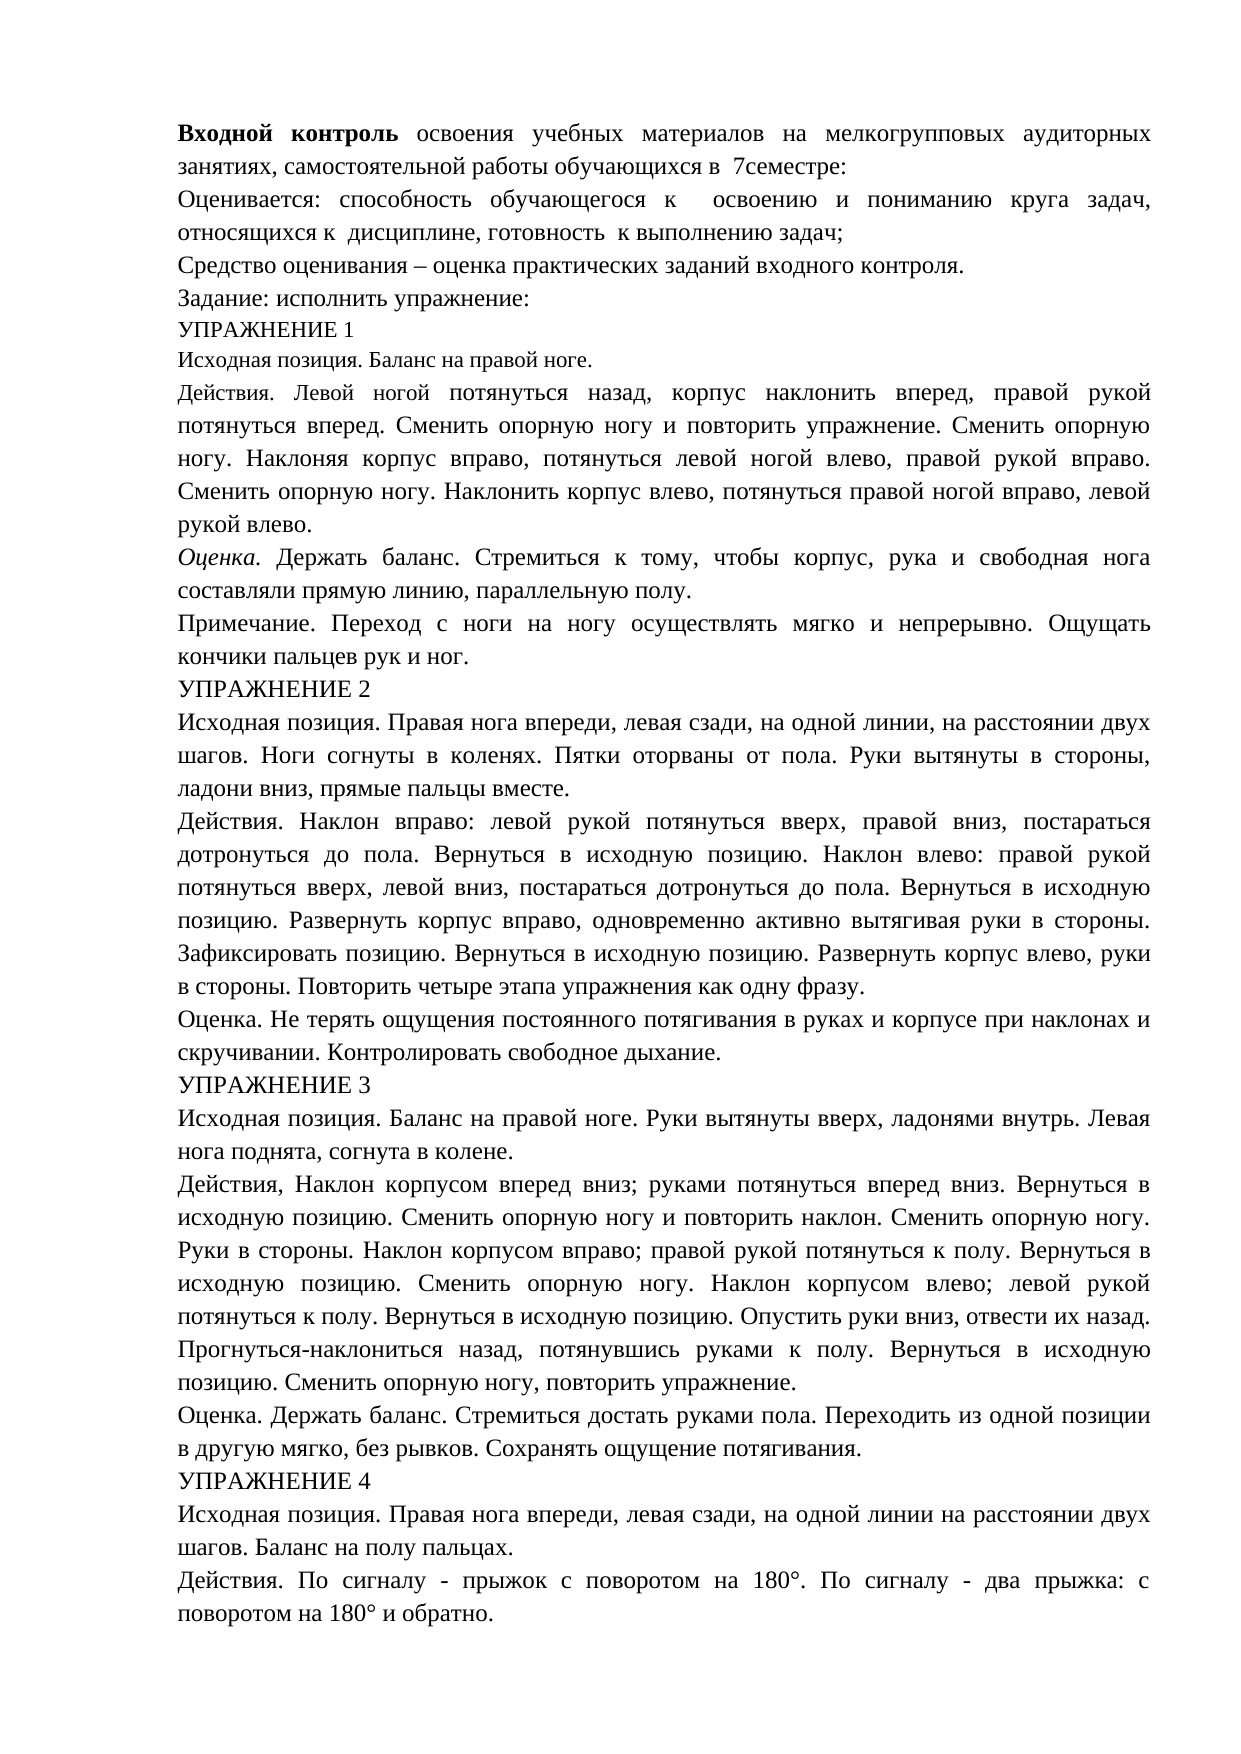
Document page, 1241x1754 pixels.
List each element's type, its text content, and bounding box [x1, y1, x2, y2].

text Действия, Наклон корпусом вперед вниз; руками потянуться вперед вниз. Вернуться в исходную позицию. Сменить опорную ногу и повторить наклон. Сменить опорную ногу. Руки в стороны. Наклон корпусом вправо; правой рукой потянуться к полу. Вернуться в исходную позицию. Сменить опорную ногу. Наклон корпусом влево; левой рукой потянуться к полу. Вернуться в исходную позицию. Опустить руки вниз, отвести их назад. Прогнуться-наклониться назад, потянувшись руками к полу. Вернуться в исходную позицию. Сменить опорную ногу, повторить упражнение. [177, 1169, 1152, 1396]
text Исходная позиция. Правая нога впереди, левая сзади, на одной линии на расстоянии двух шагов. Баланс на полу пальцах. [177, 1499, 1152, 1561]
text Действия. По сигналу - прыжок с поворотом на 180°. По сигналу - два прыжка: с поворотом на 180° и обратно. [177, 1565, 1152, 1627]
text Действия. Наклон вправо: левой рукой потянуться вверх, правой вниз, постараться дотронуться до пола. Вернуться в исходную позицию. Наклон влево: правой рукой потянуться вверх, левой вниз, постараться дотронуться до пола. Вернуться в исходную позицию. Развернуть корпус вправо, одновременно активно вытягивая руки в стороны. Зафиксировать позицию. Вернуться в исходную позицию. Развернуть корпус влево, руки в стороны. Повторить четыре этапа упражнения как одну фразу. [177, 806, 1152, 1000]
text Оценивается: способность обучающегося к освоению и пониманию круга задач, относящихся к дисциплине, готовность к выполнению задач; [177, 184, 1152, 246]
text Исходная позиция. Правая нога впереди, левая сзади, на одной линии, на расстоянии двух шагов. Ноги согнуты в коленях. Пятки оторваны от пола. Руки вытянуты в стороны, ладони вниз, прямые пальцы вместе. [177, 707, 1152, 802]
text Оценка. Не терять ощущения постоянного потягивания в руках и корпусе при наклонах и скручивании. Контролировать свободное дыхание. [177, 1004, 1152, 1066]
text Исходная позиция. Баланс на правой ноге. Руки вытянуты вверх, ладонями внутрь. Левая нога поднята, согнута в колене. [177, 1103, 1152, 1165]
text УПРАЖНЕНИЕ 1 [177, 316, 1152, 343]
text Действия. Левой ногой потянуться назад, корпус наклонить вперед, правой рукой потянуться вперед. Сменить опорную ногу и повторить упражнение. Сменить опорную ногу. Наклоняя корпус вправо, потянуться левой ногой влево, правой рукой вправо. Сменить опорную ногу. Наклонить корпус влево, потянуться правой ногой вправо, левой рукой влево. [177, 377, 1152, 537]
text УПРАЖНЕНИЕ 2 [177, 674, 1152, 703]
text Средство оценивания – оценка практических заданий входного контроля. [177, 250, 1152, 279]
text Исходная позиция. Баланс на правой ноге. [177, 346, 1152, 373]
text УПРАЖНЕНИЕ 4 [177, 1466, 1152, 1495]
text Входной контроль освоения учебных материалов на мелкогрупповых аудиторных занятиях, самостоятельной работы обучающихся в 7семестре: [177, 118, 1152, 180]
text УПРАЖНЕНИЕ 3 [177, 1070, 1152, 1099]
text Примечание. Переход с ноги на ногу осуществлять мягко и непрерывно. Ощущать кончики пальцев рук и ног. [177, 608, 1152, 669]
text Оценка. Держать баланс. Стремиться к тому, чтобы корпус, рука и свободная нога составляли прямую линию, параллельную полу. [177, 542, 1152, 603]
text Задание: исполнить упражнение: [177, 283, 1152, 312]
text Оценка. Держать баланс. Стремиться достать руками пола. Переходить из одной позиции в другую мягко, без рывков. Сохранять ощущение потягивания. [177, 1400, 1152, 1462]
